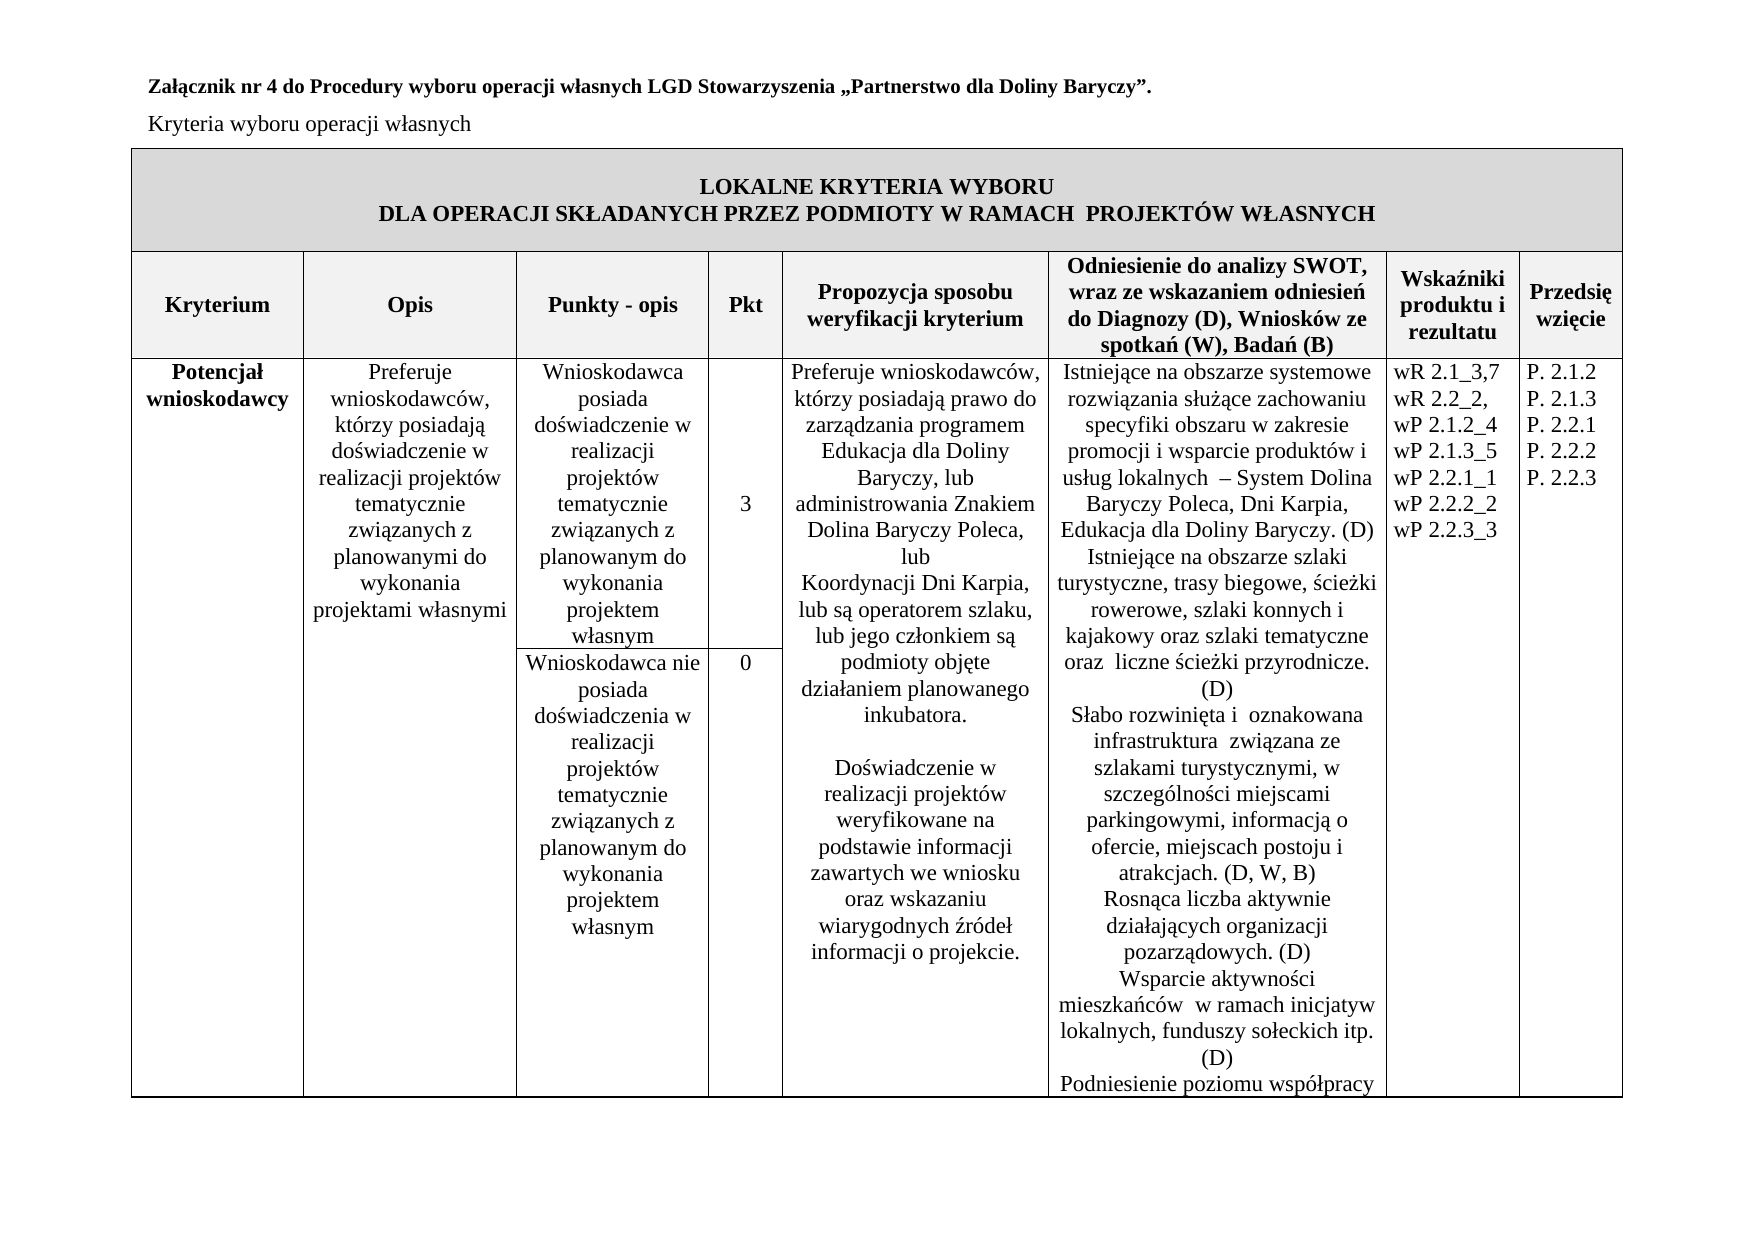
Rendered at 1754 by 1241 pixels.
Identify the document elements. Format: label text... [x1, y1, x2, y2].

table_header Lokalne kryteria wyboru dla operacji składanych przez podmioty w ramach projektów własnych [132, 149, 1622, 251]
table_cell P. 2.1.2 P. 2.1.3 P. 2.2.1 P. 2.2.2 P. 2.2.3 [1520, 359, 1622, 1096]
table_cell Przedsięwzięcie [1520, 252, 1622, 357]
table_cell Punkty - opis [517, 252, 708, 357]
table_cell Preferuje wnioskodawców, którzy posiadają prawo do zarządzania programem Edukacja dla Doliny Baryczy, lub administrowania Znakiem Dolina Baryczy Poleca, lub Koordynacji Dni Karpia, lub są operatorem szlaku, lub jego członkiem są podmioty objęte działaniem planowanego inkubatora. Doświadczenie w realizacji projektów weryfikowane na podstawie informacji zawartych we wniosku oraz wskazaniu wiarygodnych źródeł informacji o projekcie. [783, 359, 1048, 1096]
table_cell Wskaźniki produktu i rezultatu [1387, 252, 1519, 357]
table_cell Istniejące na obszarze systemowe rozwiązania służące zachowaniu specyfiki obszaru w zakresie promocji i wsparcie produktów i usług lokalnych – System Dolina Baryczy Poleca, Dni Karpia, Edukacja dla Doliny Baryczy. (D) Istniejące na obszarze szlaki turystyczne, trasy biegowe, ścieżki rowerowe, szlaki konnych i kajakowy oraz szlaki tematyczne oraz liczne ścieżki przyrodnicze. (D) Słabo rozwinięta i oznakowana infrastruktura związana ze szlakami turystycznymi, w szczególności miejscami parkingowymi, informacją o ofercie, miejscach postoju i atrakcjach. (D, W, B) Rosnąca liczba aktywnie działających organizacji pozarządowych. (D) Wsparcie aktywności mieszkańców w ramach inicjatyw lokalnych, funduszy sołeckich itp. (D) Podniesienie poziomu współpracy pomiędzy instytucjami i organizacjami pozarządowymi. (W) Niewystarczający przepływ i sposób gromadzenia danych w zakresie aktywności NGO. (D) Niewystarczająca wiedza i świadomości osób decyzyjnych w zakresie zrównoważonego rozwoju obszarów cennych przyrodniczo. (W) Brak trójsektorowej współpracy i rozwiązań strategicznych, planistycznych, służących zachowaniu specyfiki obszaru (plany zagospodarowania, plany promocji, plany inwestycyjne, edukacja w zakresie segregacja śmieci, oferta turystyczna, parkingi, infrastruktura komunikacyjna i informacyjnej, np. parkingi, drogi, szlaki, połączenia kolejowe, dworce kolejowe). (W, D) [1049, 359, 1386, 1096]
table_cell wR 2.1_3,7 wR 2.2_2, wP 2.1.2_4 wP 2.1.3_5 wP 2.2.1_1 wP 2.2.2_2 wP 2.2.3_3 [1387, 359, 1519, 1096]
table_cell 0 [709, 649, 782, 1096]
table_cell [517, 649, 708, 1096]
table_cell Opis [304, 252, 516, 357]
table_cell 3 [709, 359, 782, 648]
table_cell Pkt [709, 252, 782, 357]
table_cell Odniesienie do analizy SWOT, wraz ze wskazaniem odniesień do Diagnozy (D), Wniosków ze spotkań (W), Badań (B) [1049, 252, 1386, 357]
table_cell Preferuje wnioskodawców, którzy posiadają doświadczenie w realizacji projektów tematycznie związanych z planowanymi do wykonania projektami własnymi [304, 359, 516, 1096]
table_cell Kryterium [132, 252, 303, 357]
table_cell Propozycja sposobu weryfikacji kryterium [783, 252, 1048, 357]
table_cell Wnioskodawca posiada doświadczenie w realizacji projektów tematycznie związanych z planowanym do wykonania projektem własnym [517, 359, 708, 648]
table_cell Potencjał wnioskodawcy [132, 359, 303, 1096]
